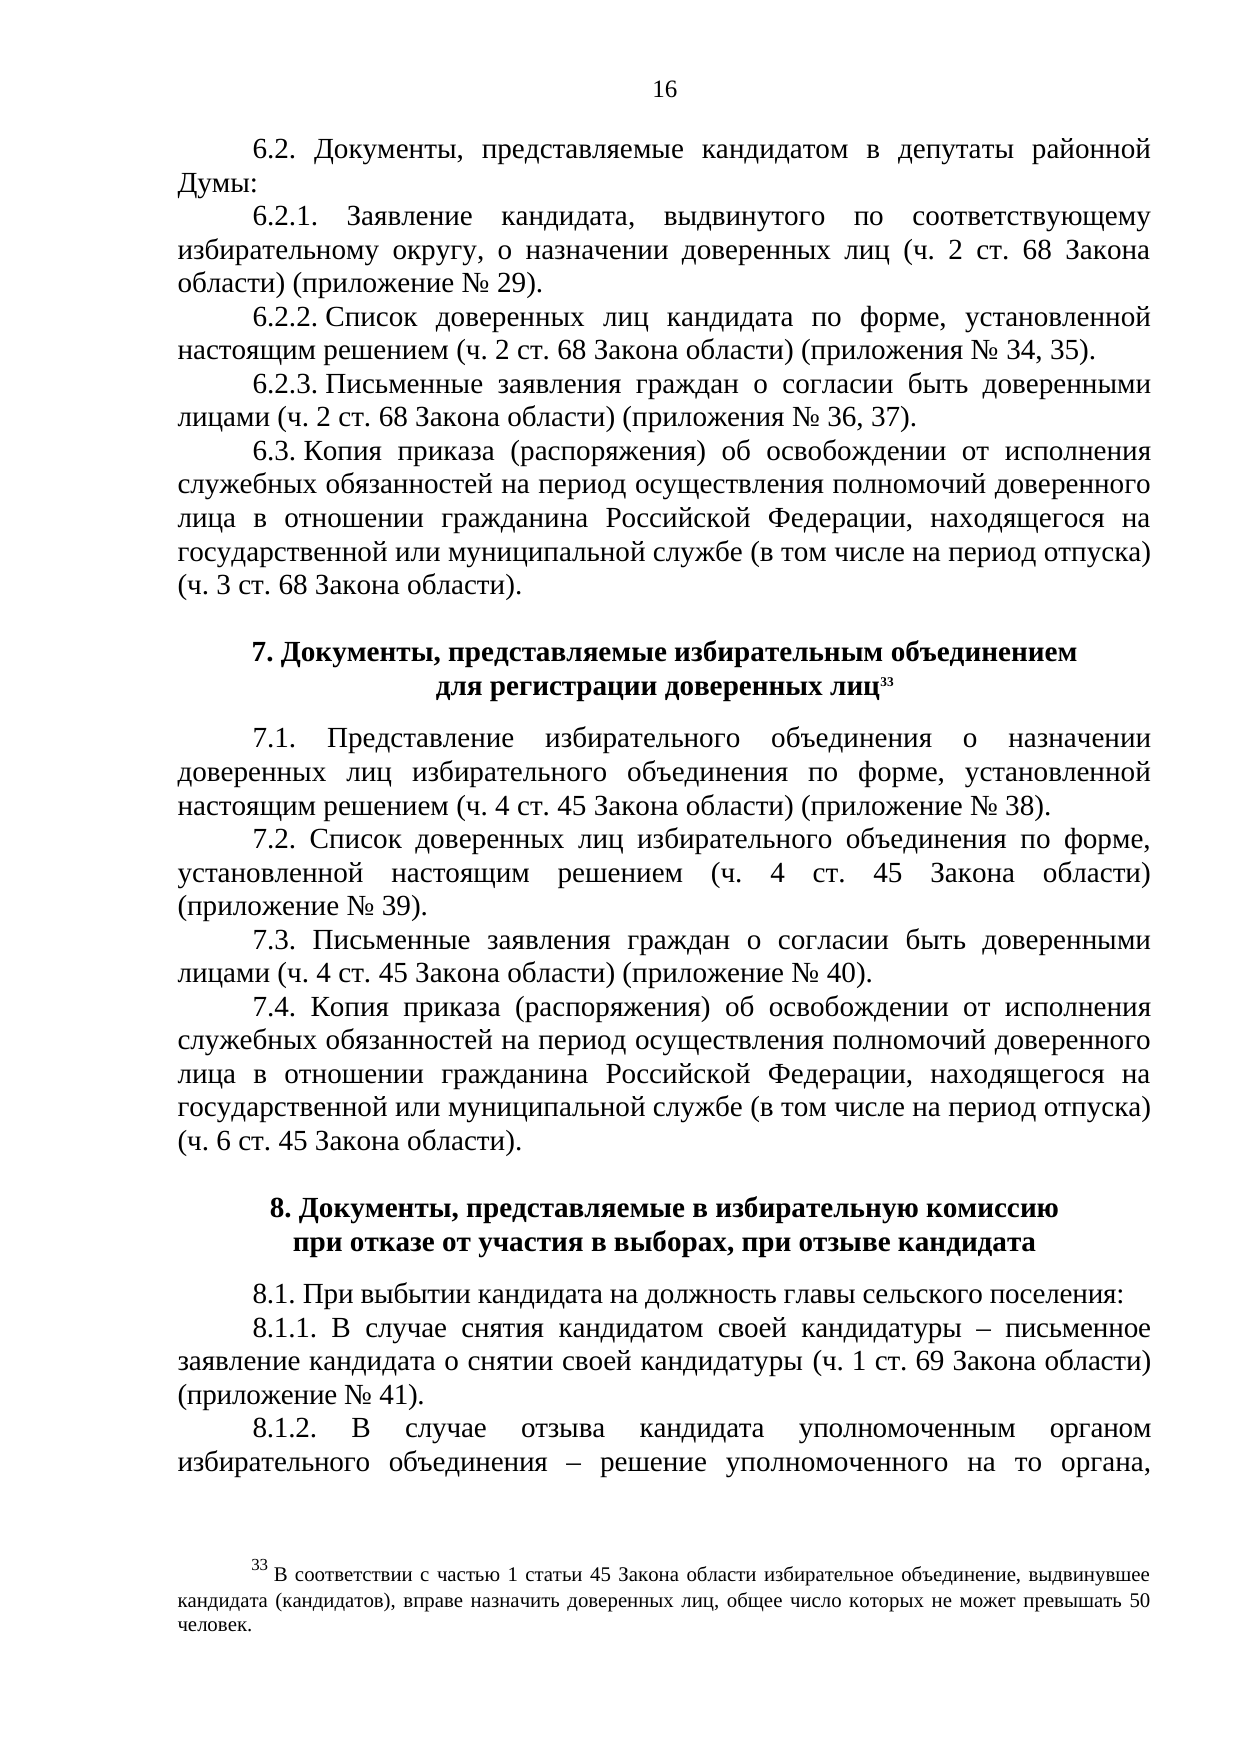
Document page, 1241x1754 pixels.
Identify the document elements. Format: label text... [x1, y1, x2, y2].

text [177, 1411, 1152, 1478]
text 6.2.1. Заявление кандидата, выдвинутого по соответствующему избирательному округу, о назначении доверенных лиц (ч. 2 ст. 68 Закона области) (приложение № 29). [177, 198, 1152, 299]
text 8.1. При выбытии кандидата на должность главы сельского поселения: [177, 1276, 1152, 1310]
text 6.2.3. Письменные заявления граждан о согласии быть доверенными лицами (ч. 2 ст. 68 Закона области) (приложения № 36, 37). [177, 366, 1152, 433]
text 6.2. Документы, представляемые кандидатом в депутаты районной Думы: [177, 131, 1152, 198]
text 6.3. Копия приказа (распоряжения) об освобождении от исполнения служебных обязанностей на период осуществления полномочий доверенного лица в отношении гражданина Российской Федерации, находящегося на государственной или муниципальной службе (в том числе на период отпуска) (ч. 3 ст. 68 Закона области). [177, 433, 1152, 601]
text 7. Документы, представляемые избирательным объединением [177, 634, 1152, 668]
text 7.1. Представление избирательного объединения о назначении доверенных лиц избирательного объединения по форме, установленной настоящим решением (ч. 4 ст. 45 Закона области) (приложение № 38). [177, 721, 1152, 821]
text 8. Документы, представляемые в избирательную комиссию [177, 1190, 1152, 1224]
text 7.2. Список доверенных лиц избирательного объединения по форме, установленной настоящим решением (ч. 4 ст. 45 Закона области) (приложение № 39). [177, 821, 1152, 922]
text 7.4. Копия приказа (распоряжения) об освобождении от исполнения служебных обязанностей на период осуществления полномочий доверенного лица в отношении гражданина Российской Федерации, находящегося на государственной или муниципальной службе (в том числе на период отпуска) (ч. 6 ст. 45 Закона области). [177, 989, 1152, 1157]
text 8.1.1. В случае снятия кандидатом своей кандидатуры – письменное заявление кандидата о снятии своей кандидатуры (ч. 1 ст. 69 Закона области) (приложение № 41). [177, 1310, 1152, 1411]
text при отказе от участия в выборах, при отзыве кандидата [177, 1224, 1152, 1257]
text 6.2.2. Список доверенных лиц кандидата по форме, установленной настоящим решением (ч. 2 ст. 68 Закона области) (приложения № 34, 35). [177, 299, 1152, 366]
text для регистрации доверенных лиц [177, 668, 1152, 701]
text 7.3. Письменные заявления граждан о согласии быть доверенными лицами (ч. 4 ст. 45 Закона области) (приложение № 40). [177, 922, 1152, 989]
